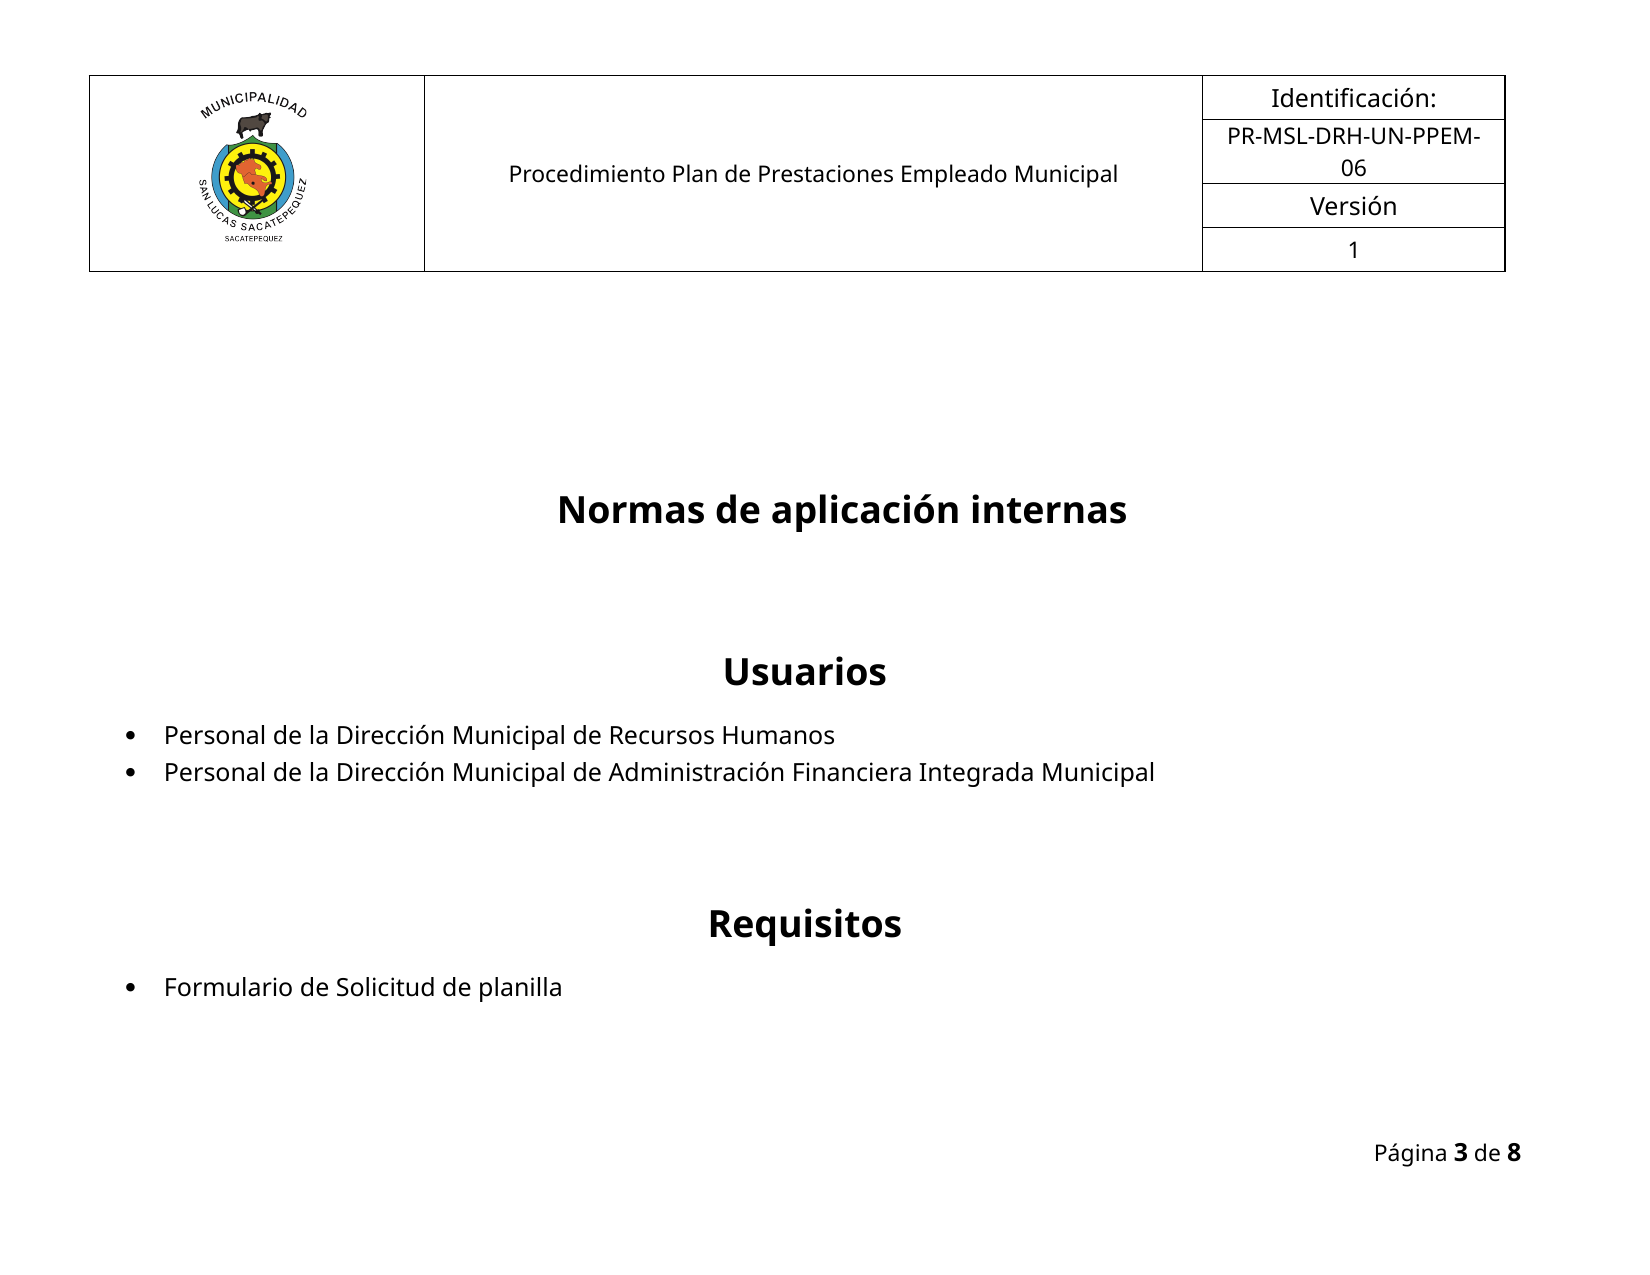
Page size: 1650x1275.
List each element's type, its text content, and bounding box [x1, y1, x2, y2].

picture [199, 92, 307, 242]
list Personal de la Dirección Municipal de Administración Financiera Integrada Municipal [126, 754, 1521, 788]
list Normas de aplicación internas [164, 484, 1521, 535]
text Requisitos [89, 898, 1521, 949]
list Formulario de Solicitud de planilla [126, 969, 1521, 1004]
list Personal de la Dirección Municipal de Recursos Humanos [126, 717, 1521, 751]
text Usuarios [89, 646, 1521, 697]
